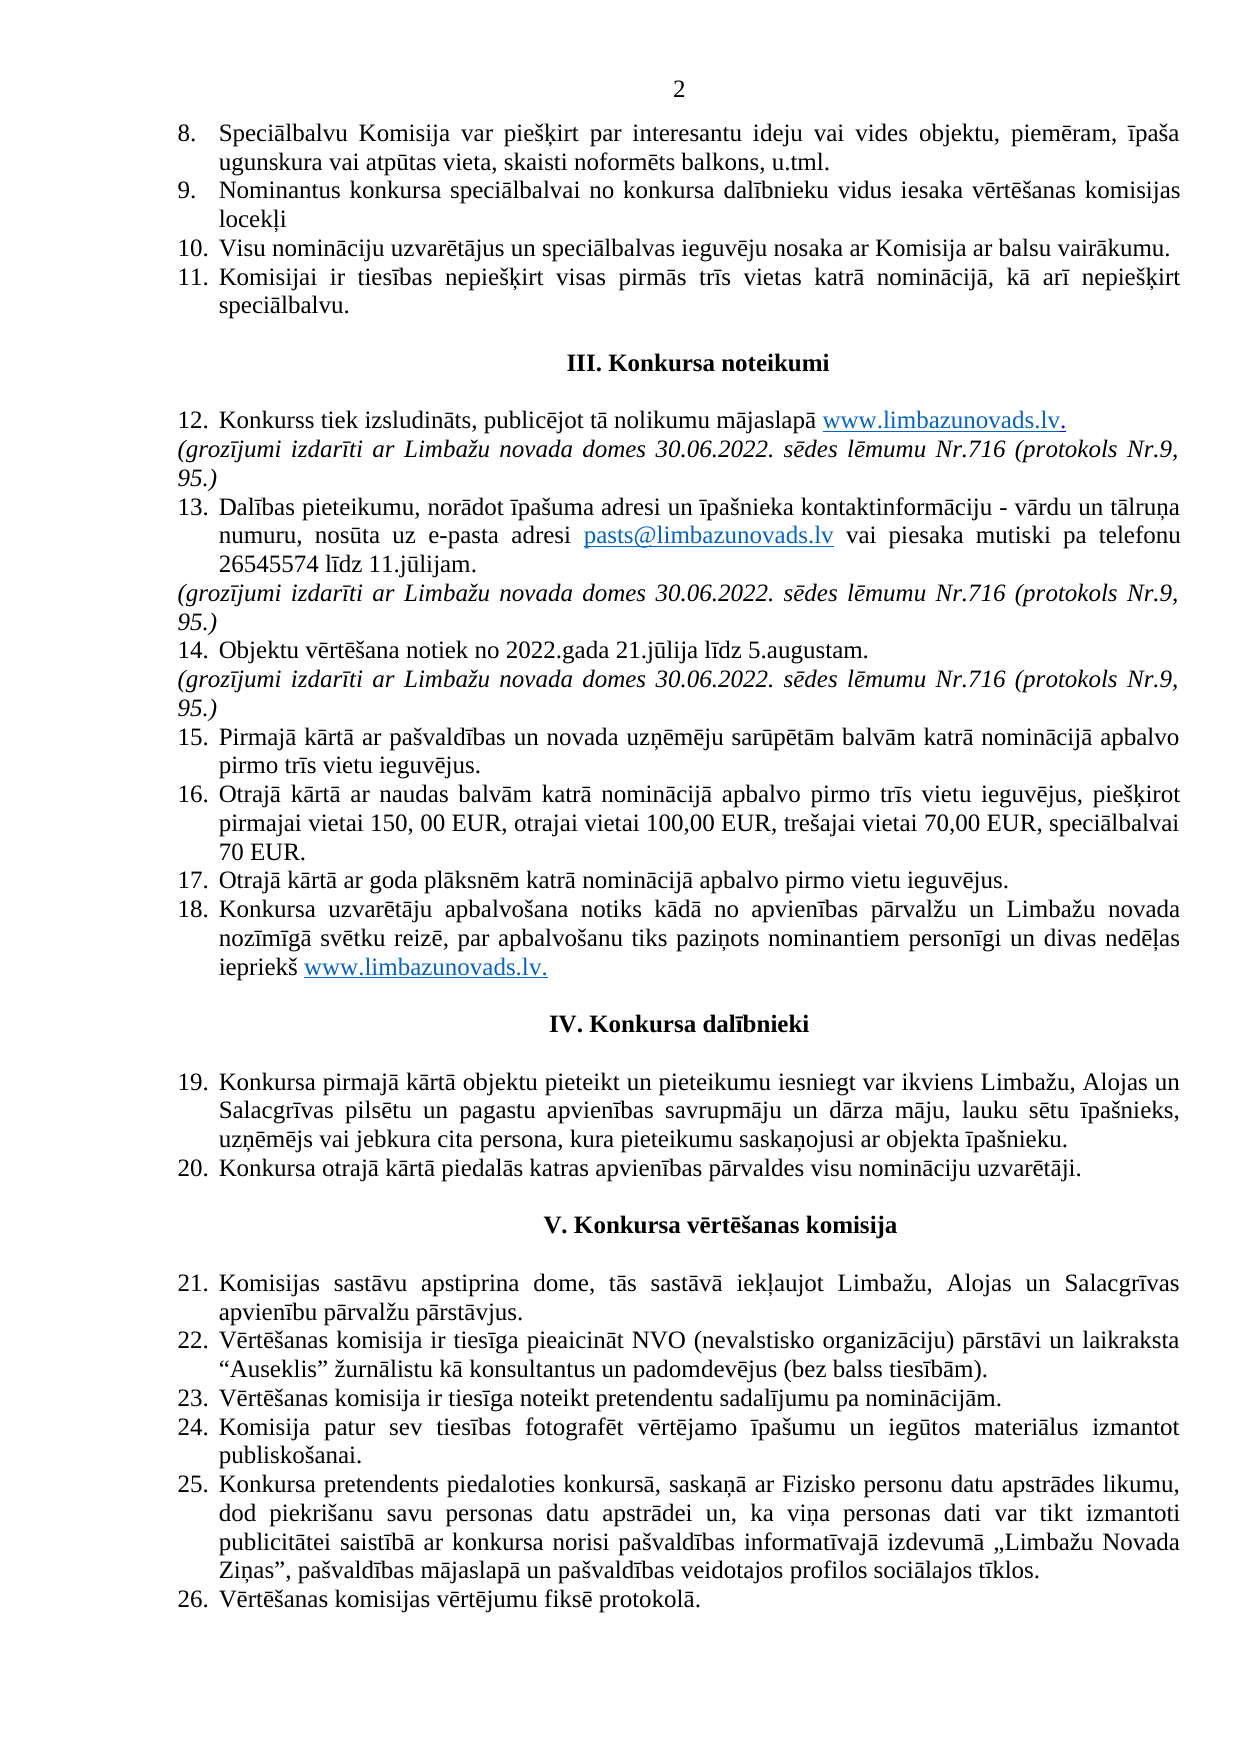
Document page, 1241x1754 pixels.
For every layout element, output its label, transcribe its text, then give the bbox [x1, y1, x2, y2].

list Pirmajā kārtā ar pašvaldības un novada uzņēmēju sarūpētām balvām katrā nominācijā apbalvo pirmo trīs vietu ieguvējus. [177, 722, 1181, 779]
list Komisijai ir tiesības nepiešķirt visas pirmās trīs vietas katrā nominācijā, kā arī nepiešķirt speciālbalvu. [177, 262, 1181, 319]
text (grozījumi izdarīti ar Limbažu novada domes 30.06.2022. sēdes lēmumu Nr.716 (protokols Nr.9, 95.) [177, 434, 1181, 492]
list Konkurss tiek izsludināts, publicējot tā nolikumu mājaslapā www.limbazunovads.lv. [177, 406, 1181, 434]
list Vērtēšanas komisija ir tiesīga pieaicināt NVO (nevalstisko organizāciju) pārstāvi un laikraksta “Auseklis” žurnālistu kā konsultantus un padomdevējus (bez balss tiesībām). [177, 1326, 1181, 1383]
list Vērtēšanas komisija ir tiesīga noteikt pretendentu sadalījumu pa nominācijām. [177, 1383, 1181, 1412]
text (grozījumi izdarīti ar Limbažu novada domes 30.06.2022. sēdes lēmumu Nr.716 (protokols Nr.9, 95.) [177, 578, 1181, 636]
text IV. Konkursa dalībnieki [177, 1009, 1181, 1038]
text (grozījumi izdarīti ar Limbažu novada domes 30.06.2022. sēdes lēmumu Nr.716 (protokols Nr.9, 95.) [177, 664, 1181, 722]
list Konkursa pretendents piedaloties konkursā, saskaņā ar Fizisko personu datu apstrādes likumu, dod piekrišanu savu personas datu apstrādei un, ka viņa personas dati var tikt izmantoti publicitātei saistībā ar konkursa norisi pašvaldības informatīvajā izdevumā „Limbažu Novada Ziņas”, pašvaldības mājaslapā un pašvaldības veidotajos profilos sociālajos tīklos. [177, 1469, 1181, 1584]
list Komisija patur sev tiesības fotografēt vērtējamo īpašumu un iegūtos materiālus izmantot publiskošanai. [177, 1412, 1181, 1469]
list Konkursa pirmajā kārtā objektu pieteikt un pieteikumu iesniegt var ikviens Limbažu, Alojas un Salacgrīvas pilsētu un pagastu apvienības savrupmāju un dārza māju, lauku sētu īpašnieks, uzņēmējs vai jebkura cita persona, kura pieteikumu saskaņojusi ar objekta īpašnieku. [177, 1067, 1181, 1153]
list Otrajā kārtā ar naudas balvām katrā nominācijā apbalvo pirmo trīs vietu ieguvējus, piešķirot pirmajai vietai 150, 00 EUR, otrajai vietai 100,00 EUR, trešajai vietai 70,00 EUR, speciālbalvai 70 EUR. [177, 779, 1181, 866]
list Vērtēšanas komisijas vērtējumu fiksē protokolā. [177, 1584, 1181, 1613]
list Konkursa otrajā kārtā piedalās katras apvienības pārvaldes visu nomināciju uzvarētāji. [177, 1153, 1181, 1182]
list Visu nomināciju uzvarētājus un speciālbalvas ieguvēju nosaka ar Komisija ar balsu vairākumu. [177, 233, 1181, 262]
list Objektu vērtēšana notiek no 2022.gada 21.jūlija līdz 5.augustam. [177, 636, 1181, 664]
list Dalības pieteikumu, norādot īpašuma adresi un īpašnieka kontaktinformāciju - vārdu un tālruņa numuru, nosūta uz e-pasta adresi pasts@limbazunovads.lv vai piesaka mutiski pa telefonu 26545574 līdz 11.jūlijam. [177, 492, 1181, 578]
list Speciālbalvu Komisija var piešķirt par interesantu ideju vai vides objektu, piemēram, īpaša ugunskura vai atpūtas vieta, skaisti noformēts balkons, u.tml. [177, 118, 1181, 176]
list Nominantus konkursa speciālbalvai no konkursa dalībnieku vidus iesaka vērtēšanas komisijas locekļi [177, 176, 1181, 233]
text III. Konkursa noteikumi [177, 348, 1181, 377]
text V. Konkursa vērtēšanas komisija [260, 1211, 1181, 1239]
list Konkursa uzvarētāju apbalvošana notiks kādā no apvienības pārvalžu un Limbažu novada nozīmīgā svētku reizē, par apbalvošanu tiks paziņots nominantiem personīgi un divas nedēļas iepriekš www.limbazunovads.lv. [177, 894, 1181, 981]
list Komisijas sastāvu apstiprina dome, tās sastāvā iekļaujot Limbažu, Alojas un Salacgrīvas apvienību pārvalžu pārstāvjus. [177, 1268, 1181, 1326]
list Otrajā kārtā ar goda plāksnēm katrā nominācijā apbalvo pirmo vietu ieguvējus. [177, 866, 1181, 894]
